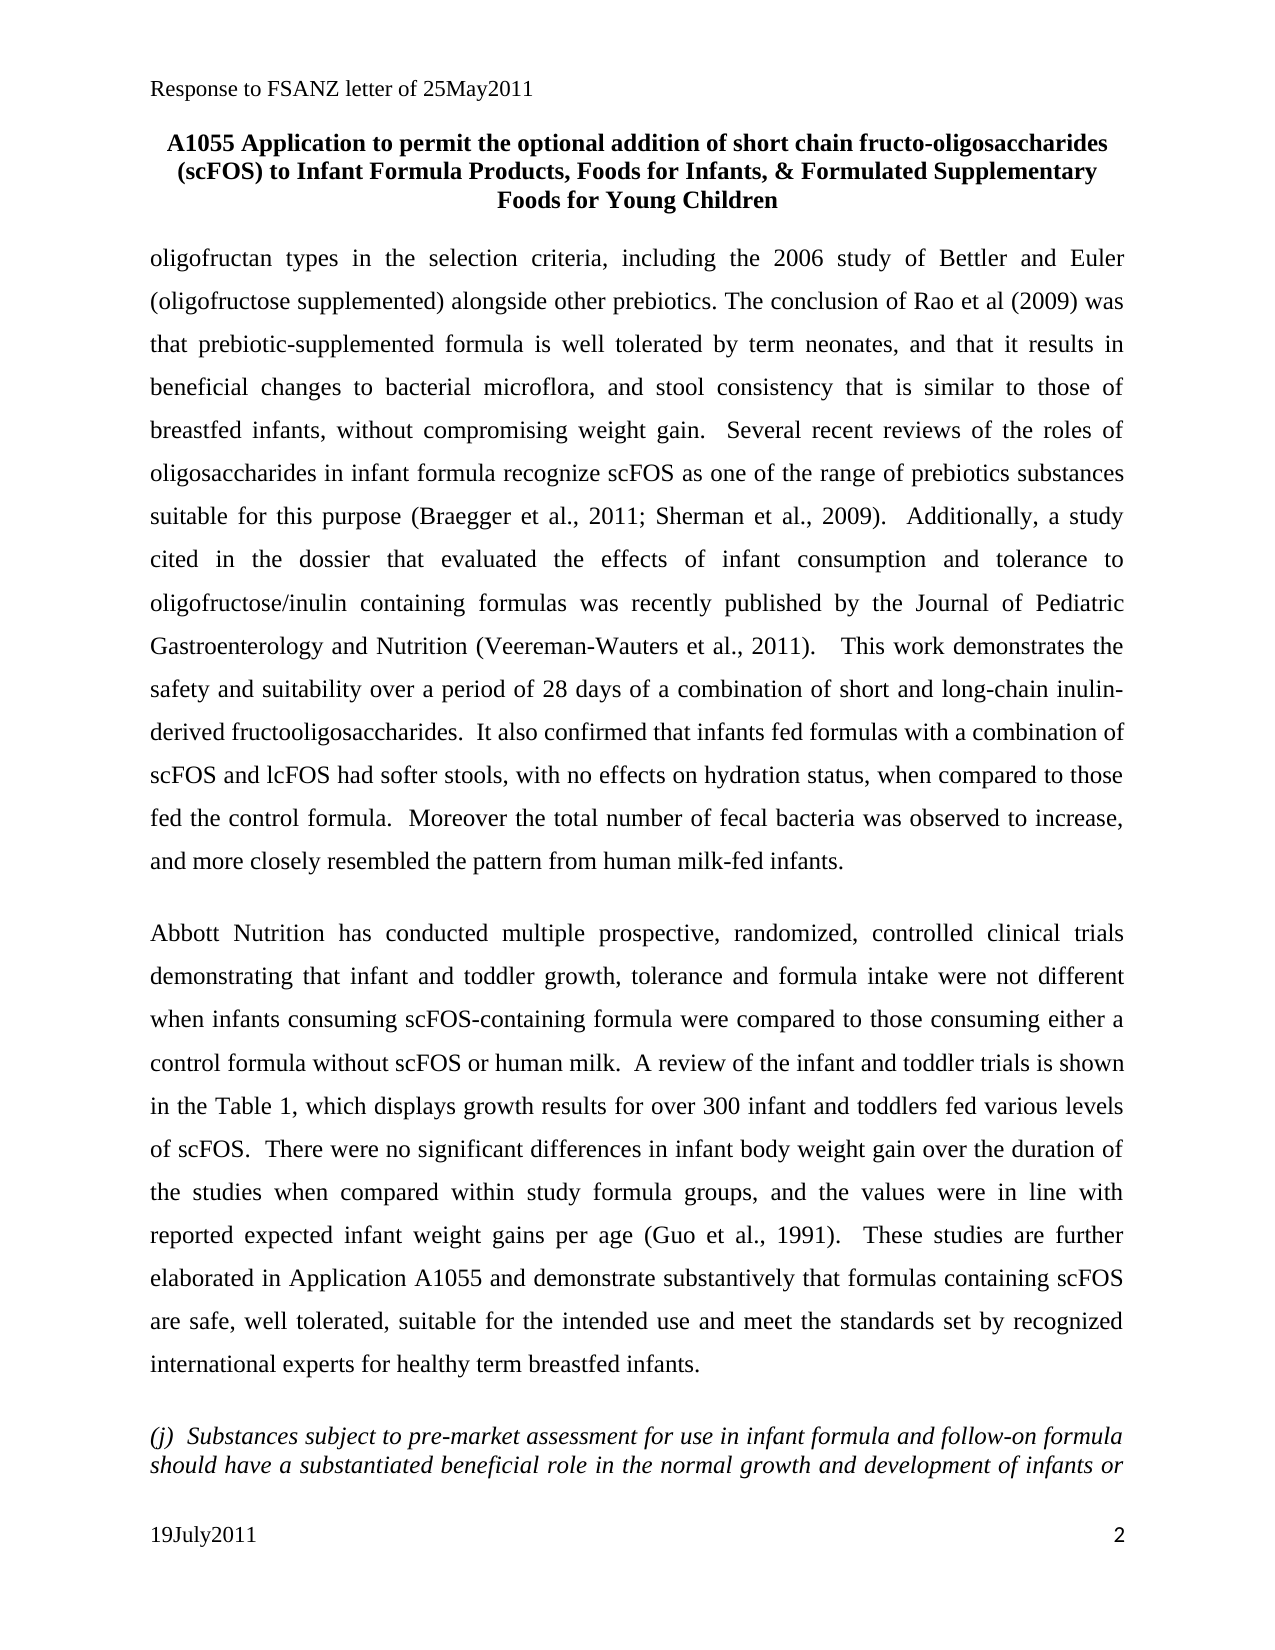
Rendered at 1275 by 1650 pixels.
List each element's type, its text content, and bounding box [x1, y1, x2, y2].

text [150, 243, 1125, 875]
text Abbott Nutrition has conducted multiple prospective, randomized, controlled clinical trials demonstrating that infant and toddler growth, tolerance and formula intake were not different when infants consuming scFOS-containing formula were compared to those consuming either a control formula without scFOS or human milk. A review of the infant and toddler trials is shown in the Table 1, which displays growth results for over 300 infant and toddlers fed various levels of scFOS. There were no significant differences in infant body weight gain over the duration of the studies when compared within study formula groups, and the values were in line with reported expected infant weight gains per age (Guo et al., 1991). These studies are further elaborated in Application A1055 and demonstrate substantively that formulas containing scFOS are safe, well tolerated, suitable for the intended use and meet the standards set by recognized international experts for healthy term breastfed infants. [150, 918, 1125, 1378]
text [150, 1421, 1125, 1479]
